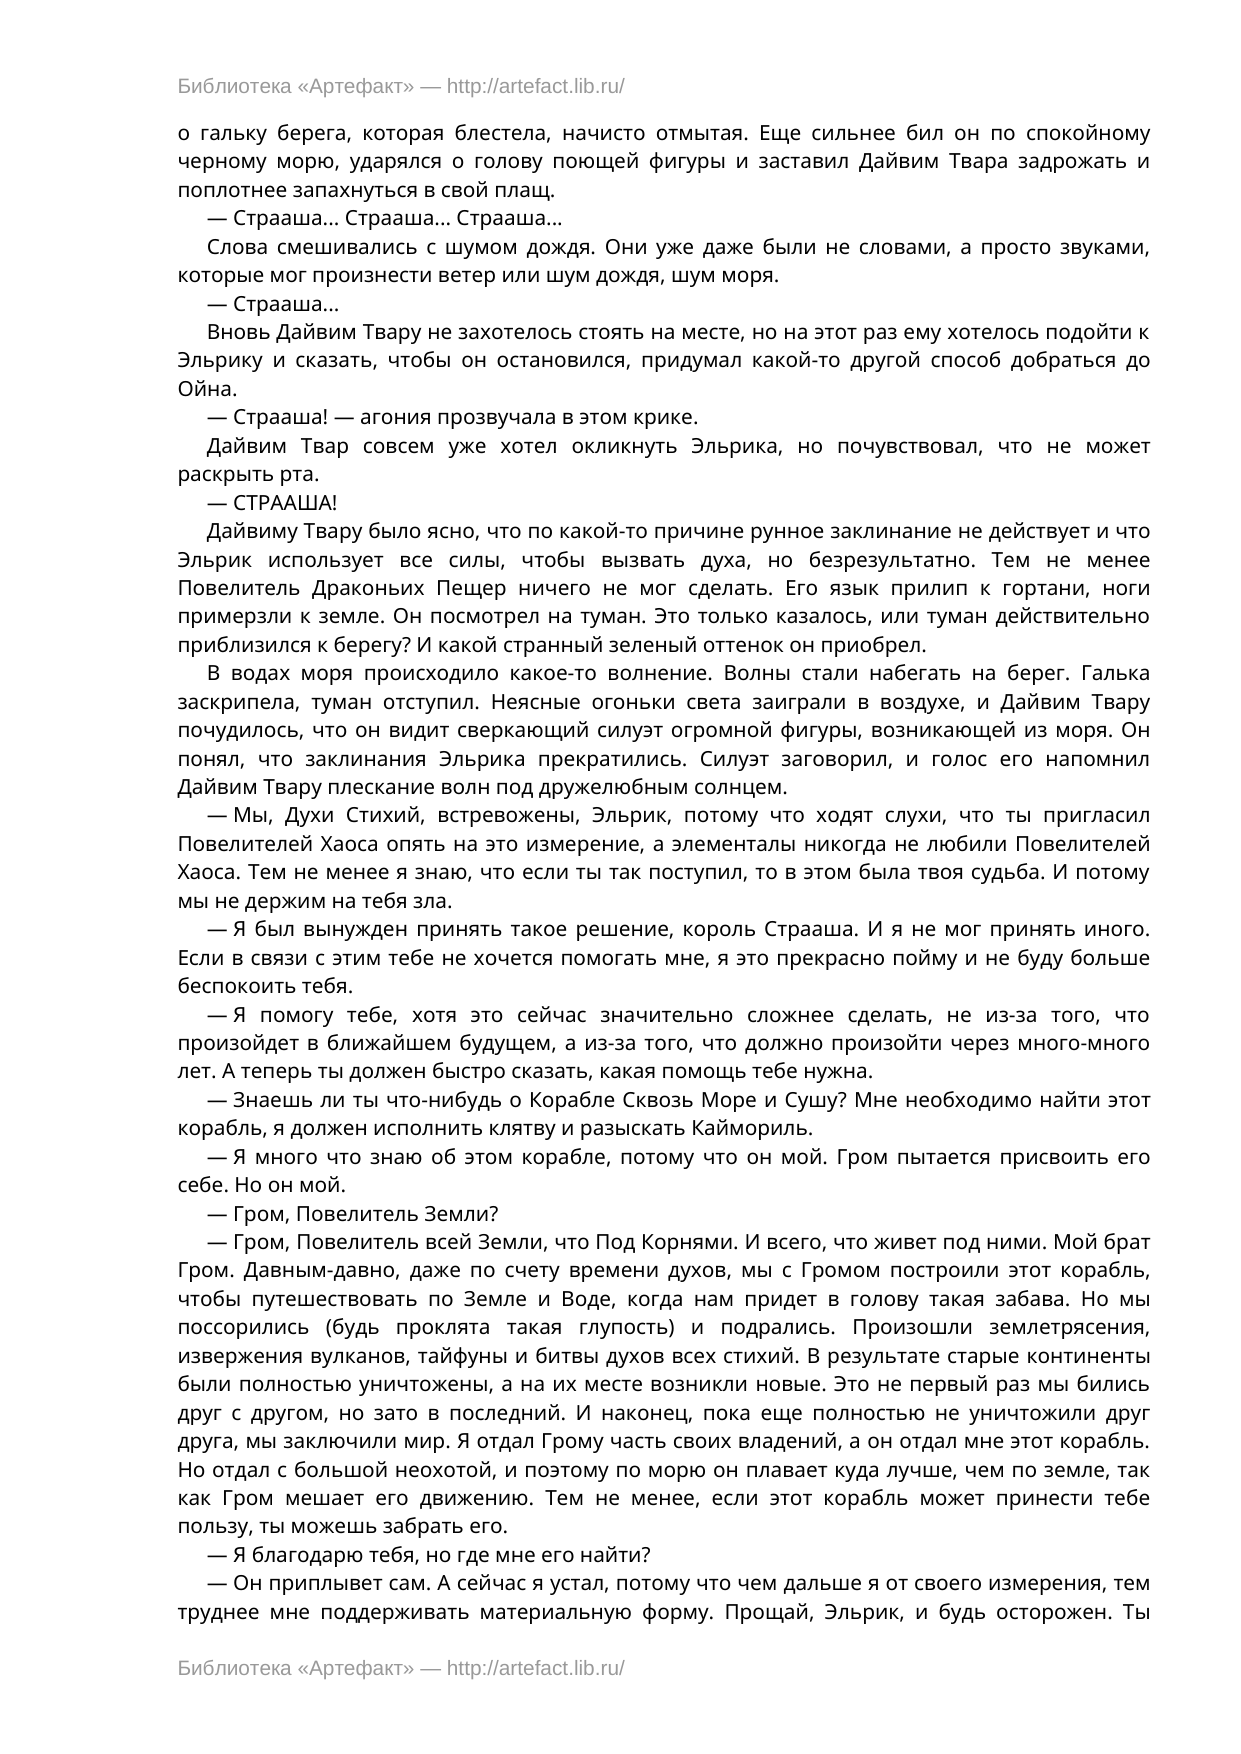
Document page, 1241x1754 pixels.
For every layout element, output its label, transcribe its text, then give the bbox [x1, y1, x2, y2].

text — Мы, Духи Стихий, встревожены, Эльрик, потому что ходят слухи, что ты пригласил Повелителей Хаоса опять на это измерение, а элементалы никогда не любили Повелителей Хаоса. Тем не менее я знаю, что если ты так поступил, то в этом была твоя судьба. И потому мы не держим на тебя зла. [177, 801, 1152, 914]
text — Страаша... [177, 289, 1152, 317]
text — Я помогу тебе, хотя это сейчас значительно сложнее сделать, не из-за того, что произойдет в ближайшем будущем, а из-за того, что должно произойти через много-много лет. А теперь ты должен быстро сказать, какая помощь тебе нужна. [177, 1000, 1152, 1085]
text — Страаша! — агония прозвучала в этом крике. [177, 402, 1152, 431]
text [177, 118, 1152, 203]
text — Я был вынужден принять такое решение, король Страаша. И я не мог принять иного. Если в связи с этим тебе не хочется помогать мне, я это прекрасно пойму и не буду больше беспокоить тебя. [177, 914, 1152, 1000]
text Вновь Дайвим Твару не захотелось стоять на месте, но на этот раз ему хотелось подойти к Эльрику и сказать, чтобы он остановился, придумал какой-то другой способ добраться до Ойна. [177, 317, 1152, 402]
text В водах моря происходило какое-то волнение. Волны стали набегать на берег. Галька заскрипела, туман отступил. Неясные огоньки света заиграли в воздухе, и Дайвим Твару почудилось, что он видит сверкающий силуэт огромной фигуры, возникающей из моря. Он понял, что заклинания Эльрика прекратились. Силуэт заговорил, и голос его напомнил Дайвим Твару плескание волн под дружелюбным солнцем. [177, 658, 1152, 801]
text — Гром, Повелитель всей Земли, что Под Корнями. И всего, что живет под ними. Мой брат Гром. Давным-давно, даже по счету времени духов, мы с Громом построили этот корабль, чтобы путешествовать по Земле и Воде, когда нам придет в голову такая забава. Но мы поссорились (будь проклята такая глупость) и подрались. Произошли землетрясения, извержения вулканов, тайфуны и битвы духов всех стихий. В результате старые континенты были полностью уничтожены, а на их месте возникли новые. Это не первый раз мы бились друг с другом, но зато в последний. И наконец, пока еще полностью не уничтожили друг друга, мы заключили мир. Я отдал Грому часть своих владений, а он отдал мне этот корабль. Но отдал с большой неохотой, и поэтому по морю он плавает куда лучше, чем по земле, так как Гром мешает его движению. Тем не менее, если этот корабль может принести тебе пользу, ты можешь забрать его. [177, 1227, 1152, 1540]
text Дайвиму Твару было ясно, что по какой-то причине рунное заклинание не действует и что Эльрик использует все силы, чтобы вызвать духа, но безрезультатно. Тем не менее Повелитель Драконьих Пещер ничего не мог сделать. Его язык прилип к гортани, ноги примерзли к земле. Он посмотрел на туман. Это только казалось, или туман действительно приблизился к берегу? И какой странный зеленый оттенок он приобрел. [177, 516, 1152, 658]
text Дайвим Твар совсем уже хотел окликнуть Эльрика, но почувствовал, что не может раскрыть рта. [177, 431, 1152, 488]
text — Гром, Повелитель Земли? [177, 1199, 1152, 1227]
text Слова смешивались с шумом дождя. Они уже даже были не словами, а просто звуками, которые мог произнести ветер или шум дождя, шум моря. [177, 232, 1152, 289]
text — Я много что знаю об этом корабле, потому что он мой. Гром пытается присвоить его себе. Но он мой. [177, 1142, 1152, 1199]
text — Страаша... Страаша... Страаша... [177, 203, 1152, 232]
text — Знаешь ли ты что-нибудь о Корабле Сквозь Море и Сушу? Мне необходимо найти этот корабль, я должен исполнить клятву и разыскать Каймориль. [177, 1085, 1152, 1142]
text — Я благодарю тебя, но где мне его найти? [177, 1540, 1152, 1568]
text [177, 1568, 1152, 1625]
text — СТРААША! [177, 488, 1152, 516]
